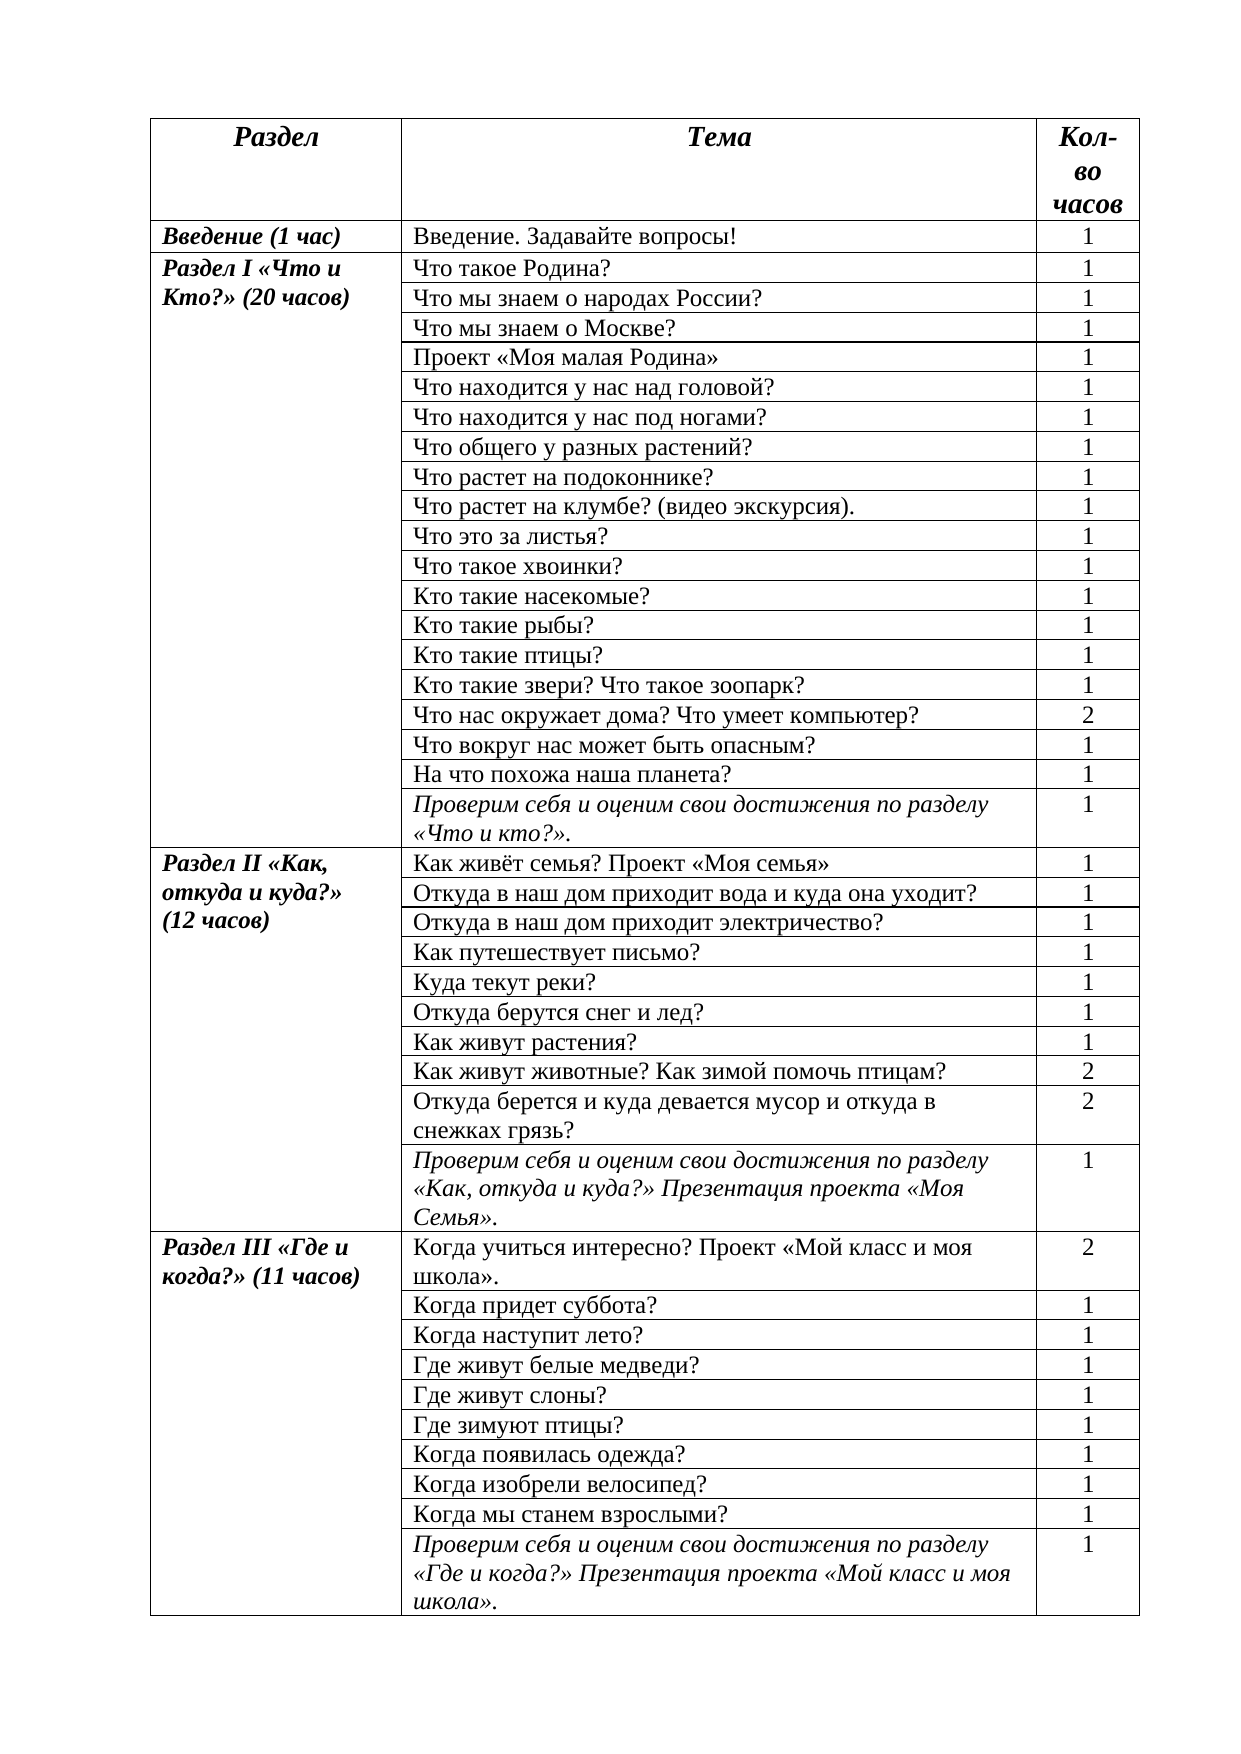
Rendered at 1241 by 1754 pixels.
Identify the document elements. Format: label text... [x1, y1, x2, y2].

table_cell Раздел III «Где и когда?» (11 часов) [151, 1232, 401, 1615]
table_header Кол-во часов [1037, 119, 1139, 220]
table_cell 2 [1037, 700, 1139, 729]
table_cell Проверим себя и оценим свои достижения по разделу «Где и когда?» Презентация проекта «Мой класс и моя школа». [402, 1529, 1036, 1615]
table_cell 1 [1037, 551, 1139, 580]
table_cell 1 [1037, 221, 1139, 252]
table_cell Как живут растения? [402, 1027, 1036, 1055]
table_cell Когда учиться интересно? Проект «Мой класс и моя школа». [402, 1232, 1036, 1289]
table_cell 1 [1037, 997, 1139, 1026]
table_cell 1 [1037, 611, 1139, 639]
table_cell 1 [1037, 1350, 1139, 1379]
table_cell 1 [1037, 1440, 1139, 1468]
table_cell 1 [1037, 402, 1139, 431]
table_cell Откуда в наш дом приходит электричество? [402, 908, 1036, 936]
table_cell 1 [1037, 1027, 1139, 1055]
table_cell 1 [1037, 1499, 1139, 1528]
table_cell 1 [1037, 1469, 1139, 1498]
table_cell 1 [1037, 1320, 1139, 1349]
table_cell Как живут животные? Как зимой помочь птицам? [402, 1056, 1036, 1085]
table_cell 1 [1037, 848, 1139, 877]
table_cell Введение. Задавайте вопросы! [402, 221, 1036, 252]
table_cell Раздел II «Как, откуда и куда?» (12 часов) [151, 848, 401, 1231]
table_cell Когда наступит лето? [402, 1320, 1036, 1349]
table_cell 1 [1037, 1145, 1139, 1231]
table_cell Что такое Родина? [402, 253, 1036, 282]
table_cell Где живут слоны? [402, 1380, 1036, 1409]
table_cell Что это за листья? [402, 521, 1036, 550]
table_cell Проверим себя и оценим свои достижения по разделу «Что и кто?». [402, 789, 1036, 847]
table_cell На что похожа наша планета? [402, 760, 1036, 788]
table_cell Куда текут реки? [402, 967, 1036, 996]
table_cell Кто такие насекомые? [402, 581, 1036, 609]
table_cell 1 [1037, 789, 1139, 847]
table_cell Что вокруг нас может быть опасным? [402, 730, 1036, 758]
table_cell Кто такие птицы? [402, 640, 1036, 669]
table_cell 1 [1037, 372, 1139, 401]
table_cell 1 [1037, 1380, 1139, 1409]
table_cell 1 [1037, 581, 1139, 609]
table_cell Откуда берутся снег и лед? [402, 997, 1036, 1026]
table_cell Что мы знаем о Москве? [402, 313, 1036, 341]
table_cell 1 [1037, 937, 1139, 966]
table_cell Раздел I «Что и Кто?» (20 часов) [151, 253, 401, 847]
table_cell 2 [1037, 1086, 1139, 1144]
table_cell 1 [1037, 521, 1139, 550]
table_cell Что такое хвоинки? [402, 551, 1036, 580]
table_cell 2 [1037, 1232, 1139, 1289]
table_cell Когда придет суббота? [402, 1291, 1036, 1319]
table_cell Как путешествует письмо? [402, 937, 1036, 966]
table_cell Проект «Моя малая Родина» [402, 343, 1036, 371]
table_cell Введение (1 час) [151, 221, 401, 252]
table_cell Что мы знаем о народах России? [402, 283, 1036, 312]
table_cell Что находится у нас под ногами? [402, 402, 1036, 431]
table_cell Что общего у разных растений? [402, 432, 1036, 461]
table_cell Когда мы станем взрослыми? [402, 1499, 1036, 1528]
table_cell Кто такие звери? Что такое зоопарк? [402, 670, 1036, 699]
table_cell 1 [1037, 313, 1139, 341]
table_cell Как живёт семья? Проект «Моя семья» [402, 848, 1036, 877]
table_cell Кто такие рыбы? [402, 611, 1036, 639]
table_cell 1 [1037, 1410, 1139, 1438]
table_cell Что растет на клумбе? (видео экскурсия). [402, 491, 1036, 520]
table_cell 1 [1037, 967, 1139, 996]
table_cell 1 [1037, 730, 1139, 758]
table_cell 1 [1037, 640, 1139, 669]
table_cell 1 [1037, 878, 1139, 906]
table_header Тема [402, 119, 1036, 220]
table_cell 1 [1037, 670, 1139, 699]
table_cell 1 [1037, 253, 1139, 282]
table_cell 1 [1037, 491, 1139, 520]
table_cell 1 [1037, 908, 1139, 936]
table_cell 1 [1037, 283, 1139, 312]
table_cell 1 [1037, 432, 1139, 461]
table_cell Где зимуют птицы? [402, 1410, 1036, 1438]
table_cell Что нас окружает дома? Что умеет компьютер? [402, 700, 1036, 729]
table_cell 1 [1037, 1291, 1139, 1319]
table_cell 1 [1037, 343, 1139, 371]
table_cell Что находится у нас над головой? [402, 372, 1036, 401]
table_cell 1 [1037, 760, 1139, 788]
table_cell 1 [1037, 462, 1139, 490]
table_cell Что растет на подоконнике? [402, 462, 1036, 490]
table_cell Когда появилась одежда? [402, 1440, 1036, 1468]
table_cell Откуда в наш дом приходит вода и куда она уходит? [402, 878, 1036, 906]
table_cell Когда изобрели велосипед? [402, 1469, 1036, 1498]
table_cell Откуда берется и куда девается мусор и откуда в снежках грязь? [402, 1086, 1036, 1144]
table_cell Проверим себя и оценим свои достижения по разделу «Как, откуда и куда?» Презентация проекта «Моя Семья». [402, 1145, 1036, 1231]
table_cell 2 [1037, 1056, 1139, 1085]
table_cell Где живут белые медведи? [402, 1350, 1036, 1379]
table_cell 1 [1037, 1529, 1139, 1615]
table_header Раздел [151, 119, 401, 220]
